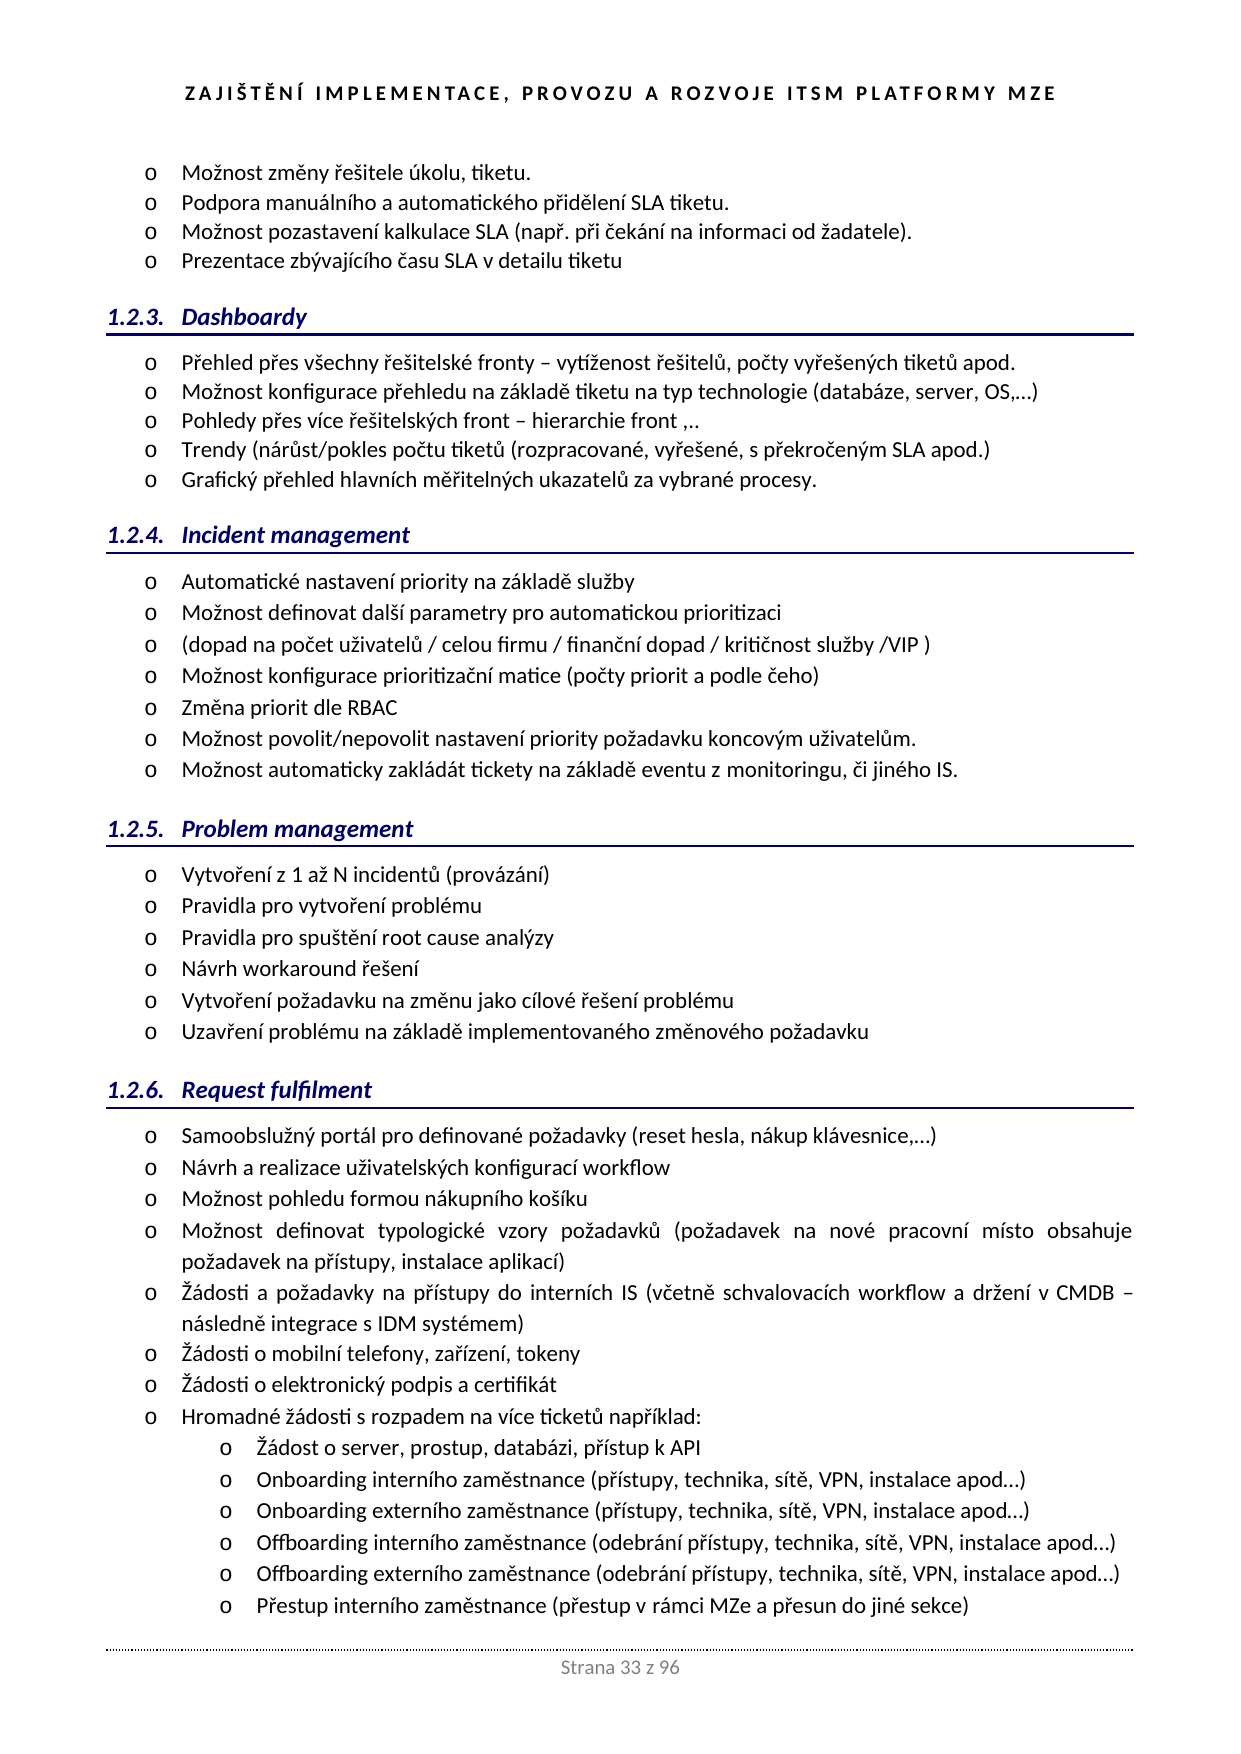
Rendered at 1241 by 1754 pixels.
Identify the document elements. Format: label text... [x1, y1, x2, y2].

list Návrh a realizace uživatelských konfigurací workflow [144, 1153, 1134, 1182]
list Možnost konfigurace přehledu na základě tiketu na typ technologie (databáze, server, OS,…) [144, 377, 1134, 406]
list Možnost pohledu formou nákupního košíku [144, 1184, 1134, 1214]
list Žádosti o mobilní telefony, zařízení, tokeny [144, 1339, 1134, 1368]
subtitle Problem management [106, 812, 1134, 845]
list Možnost konfigurace prioritizační matice (počty priorit a podle čeho) [144, 661, 1134, 690]
list Návrh workaround řešení [144, 954, 1134, 983]
list Vytvoření z 1 až N incidentů (provázání) [144, 860, 1134, 889]
list Možnost povolit/nepovolit nastavení priority požadavku koncovým uživatelům. [144, 724, 1134, 753]
list Offboarding interního zaměstnance (odebrání přístupy, technika, sítě, VPN, instalace apod…) [219, 1528, 1134, 1557]
list Přehled přes všechny řešitelské fronty – vytíženost řešitelů, počty vyřešených tiketů apod. [144, 348, 1134, 377]
list Onboarding externího zaměstnance (přístupy, technika, sítě, VPN, instalace apod…) [219, 1496, 1134, 1526]
list Možnost definovat typologické vzory požadavků (požadavek na nové pracovní místo obsahuje požadavek na přístupy, instalace aplikací) [144, 1216, 1134, 1275]
list (dopad na počet uživatelů / celou firmu / finanční dopad / kritičnost služby /VIP ) [144, 630, 1134, 659]
subtitle Request fulfilment [106, 1074, 1134, 1107]
list Pravidla pro spuštění root cause analýzy [144, 923, 1134, 952]
list Žádosti a požadavky na přístupy do interních IS (včetně schvalovacích workflow a držení v CMDB – následně integrace s IDM systémem) [144, 1278, 1134, 1337]
list Přestup interního zaměstnance (přestup v rámci MZe a přesun do jiné sekce) [219, 1591, 1134, 1620]
subtitle Incident management [106, 519, 1134, 552]
list Možnost definovat další parametry pro automatickou prioritizaci [144, 598, 1134, 627]
list Hromadné žádosti s rozpadem na více ticketů například: [144, 1402, 1134, 1431]
list Prezentace zbývajícího času SLA v detailu tiketu [144, 246, 1134, 275]
list Trendy (nárůst/pokles počtu tiketů (rozpracované, vyřešené, s překročeným SLA apod.) [144, 436, 1134, 465]
list Možnost změny řešitele úkolu, tiketu. [144, 158, 1134, 188]
list Vytvoření požadavku na změnu jako cílové řešení problému [144, 986, 1134, 1015]
list Možnost automaticky zakládát tickety na základě eventu z monitoringu, či jiného IS. [144, 756, 1134, 785]
list Uzavření problému na základě implementovaného změnového požadavku [144, 1017, 1134, 1046]
list Pravidla pro vytvoření problému [144, 891, 1134, 921]
list Žádost o server, prostup, databázi, přístup k API [219, 1433, 1134, 1463]
list Žádosti o elektronický podpis a certifikát [144, 1371, 1134, 1400]
subtitle Dashboardy [106, 300, 1134, 333]
list Samoobslužný portál pro definované požadavky (reset hesla, nákup klávesnice,…) [144, 1122, 1134, 1151]
list Změna priorit dle RBAC [144, 693, 1134, 722]
list Automatické nastavení priority na základě služby [144, 567, 1134, 596]
list Grafický přehled hlavních měřitelných ukazatelů za vybrané procesy. [144, 465, 1134, 494]
list Offboarding externího zaměstnance (odebrání přístupy, technika, sítě, VPN, instalace apod…) [219, 1559, 1134, 1588]
list Onboarding interního zaměstnance (přístupy, technika, sítě, VPN, instalace apod…) [219, 1465, 1134, 1494]
list Podpora manuálního a automatického přidělení SLA tiketu. [144, 188, 1134, 217]
list Možnost pozastavení kalkulace SLA (např. při čekání na informaci od žadatele). [144, 217, 1134, 246]
list Pohledy přes více řešitelských front – hierarchie front ,.. [144, 406, 1134, 436]
